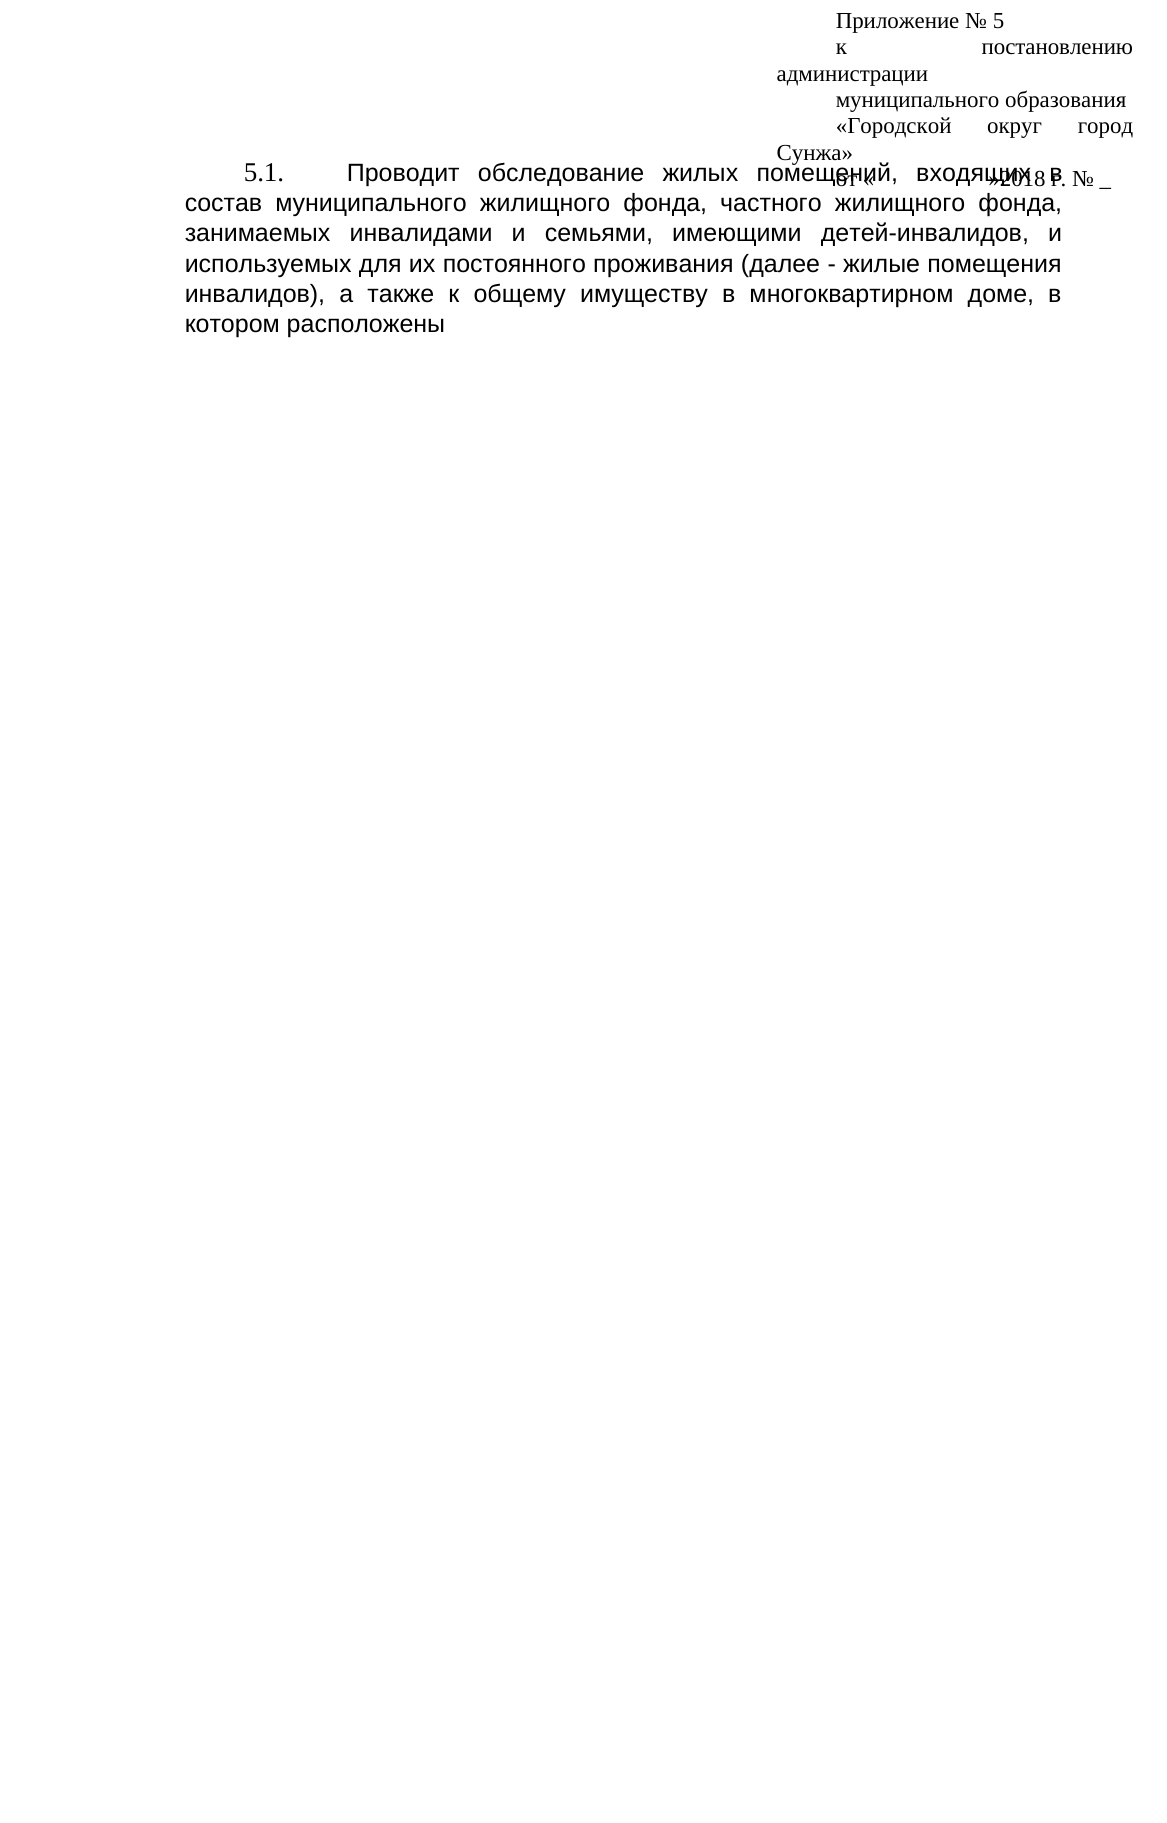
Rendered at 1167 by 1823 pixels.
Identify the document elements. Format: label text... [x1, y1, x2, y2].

list Проводит обследование жилых помещений, входящих в состав муниципального жилищного фонда, частного жилищного фонда, занимаемых инвалидами и семьями, имеющими детей-инвалидов, и используемых для их постоянного проживания (далее - жилые помещения инвалидов), а также к общему имуществу в многоквартирном доме, в котором расположены [184, 156, 1063, 337]
